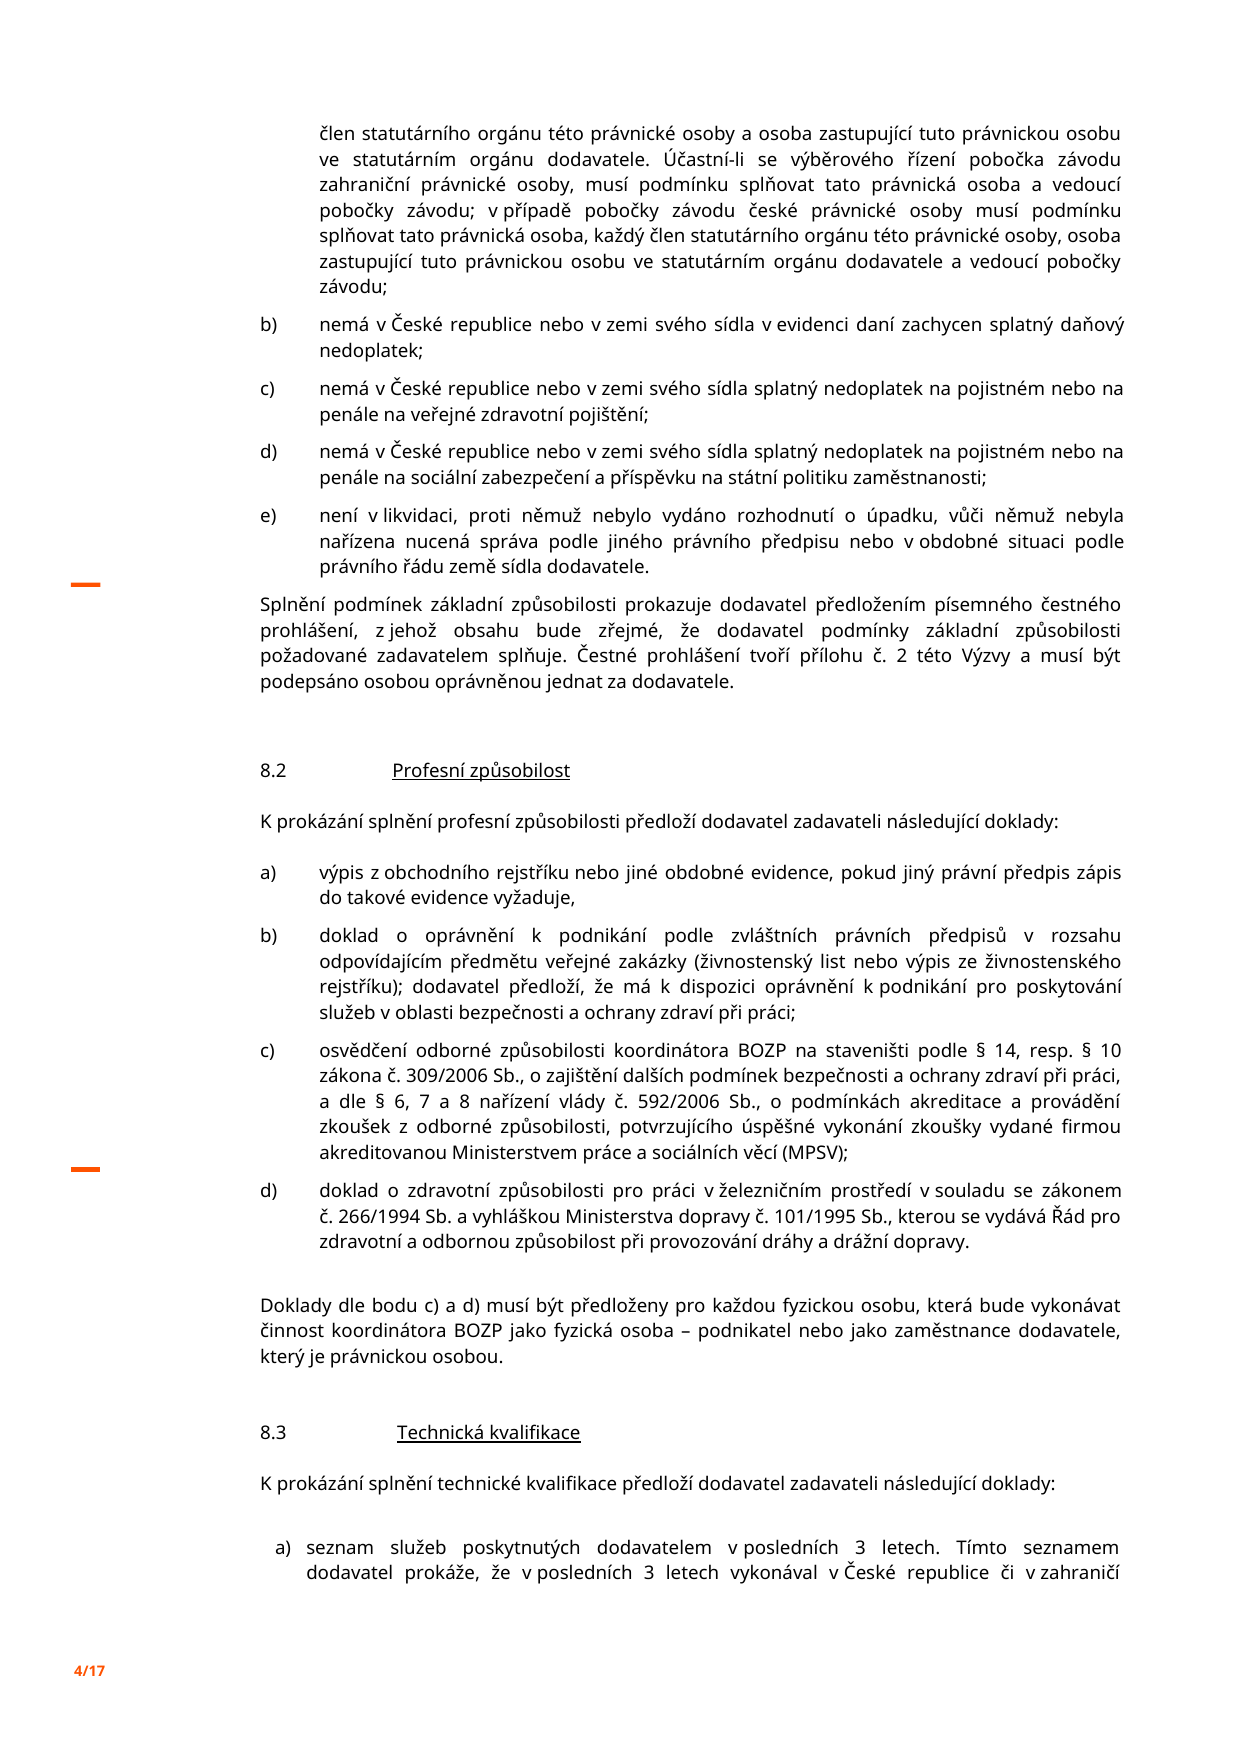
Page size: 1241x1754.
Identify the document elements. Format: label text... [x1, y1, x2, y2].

text d) doklad o zdravotní způsobilosti pro práci v železničním prostředí v souladu se zákonem č. 266/1994 Sb. a vyhláškou Ministerstva dopravy č. 101/1995 Sb., kterou se vydává Řád pro zdravotní a odbornou způsobilost při provozování dráhy a drážní dopravy. [260, 1177, 1122, 1254]
text Splnění podmínek základní způsobilosti prokazuje dodavatel předložením písemného čestného prohlášení, z jehož obsahu bude zřejmé, že dodavatel podmínky základní způsobilosti požadované zadavatelem splňuje. Čestné prohlášení tvoří přílohu č. 2 této Výzvy a musí být podepsáno osobou oprávněnou jednat za dodavatele. [260, 591, 1122, 693]
text e) není v likvidaci, proti němuž nebylo vydáno rozhodnutí o úpadku, vůči němuž nebyla nařízena nucená správa podle jiného právního předpisu nebo v obdobné situaci podle právního řádu země sídla dodavatele. [260, 502, 1124, 579]
text K prokázání splnění technické kvalifikace předloží dodavatel zadavateli následující doklady: [260, 1471, 1122, 1496]
text d) nemá v České republice nebo v zemi svého sídla splatný nedoplatek na pojistném nebo na penále na sociální zabezpečení a příspěvku na státní politiku zaměstnanosti; [260, 439, 1124, 490]
text b) doklad o oprávnění k podnikání podle zvláštních právních předpisů v rozsahu odpovídajícím předmětu veřejné zakázky (živnostenský list nebo výpis ze živnostenského rejstříku); dodavatel předloží, že má k dispozici oprávnění k podnikání pro poskytování služeb v oblasti bezpečnosti a ochrany zdraví při práci; [260, 923, 1122, 1025]
list Technická kvalifikace [260, 1419, 1122, 1445]
text b) nemá v České republice nebo v zemi svého sídla v evidenci daní zachycen splatný daňový nedoplatek; [260, 312, 1124, 363]
text c) osvědčení odborné způsobilosti koordinátora BOZP na staveništi podle § 14, resp. § 10 zákona č. 309/2006 Sb., o zajištění dalších podmínek bezpečnosti a ochrany zdraví při práci, a dle § 6, 7 a 8 nařízení vlády č. 592/2006 Sb., o podmínkách akreditace a provádění zkoušek z odborné způsobilosti, potvrzujícího úspěšné vykonání zkoušky vydané firmou akreditovanou Ministerstvem práce a sociálních věcí (MPSV); [260, 1037, 1122, 1165]
text c) nemá v České republice nebo v zemi svého sídla splatný nedoplatek na pojistném nebo na penále na veřejné zdravotní pojištění; [260, 375, 1124, 426]
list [275, 1534, 1120, 1585]
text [260, 121, 1122, 299]
text K prokázání splnění profesní způsobilosti předloží dodavatel zadavateli následující doklady: [260, 808, 1122, 834]
text Doklady dle bodu c) a d) musí být předloženy pro každou fyzickou osobu, která bude vykonávat činnost koordinátora BOZP jako fyzická osoba – podnikatel nebo jako zaměstnance dodavatele, který je právnickou osobou. [260, 1292, 1122, 1368]
list Profesní způsobilost [260, 757, 1122, 783]
text a) výpis z obchodního rejstříku nebo jiné obdobné evidence, pokud jiný právní předpis zápis do takové evidence vyžaduje, [260, 859, 1122, 910]
